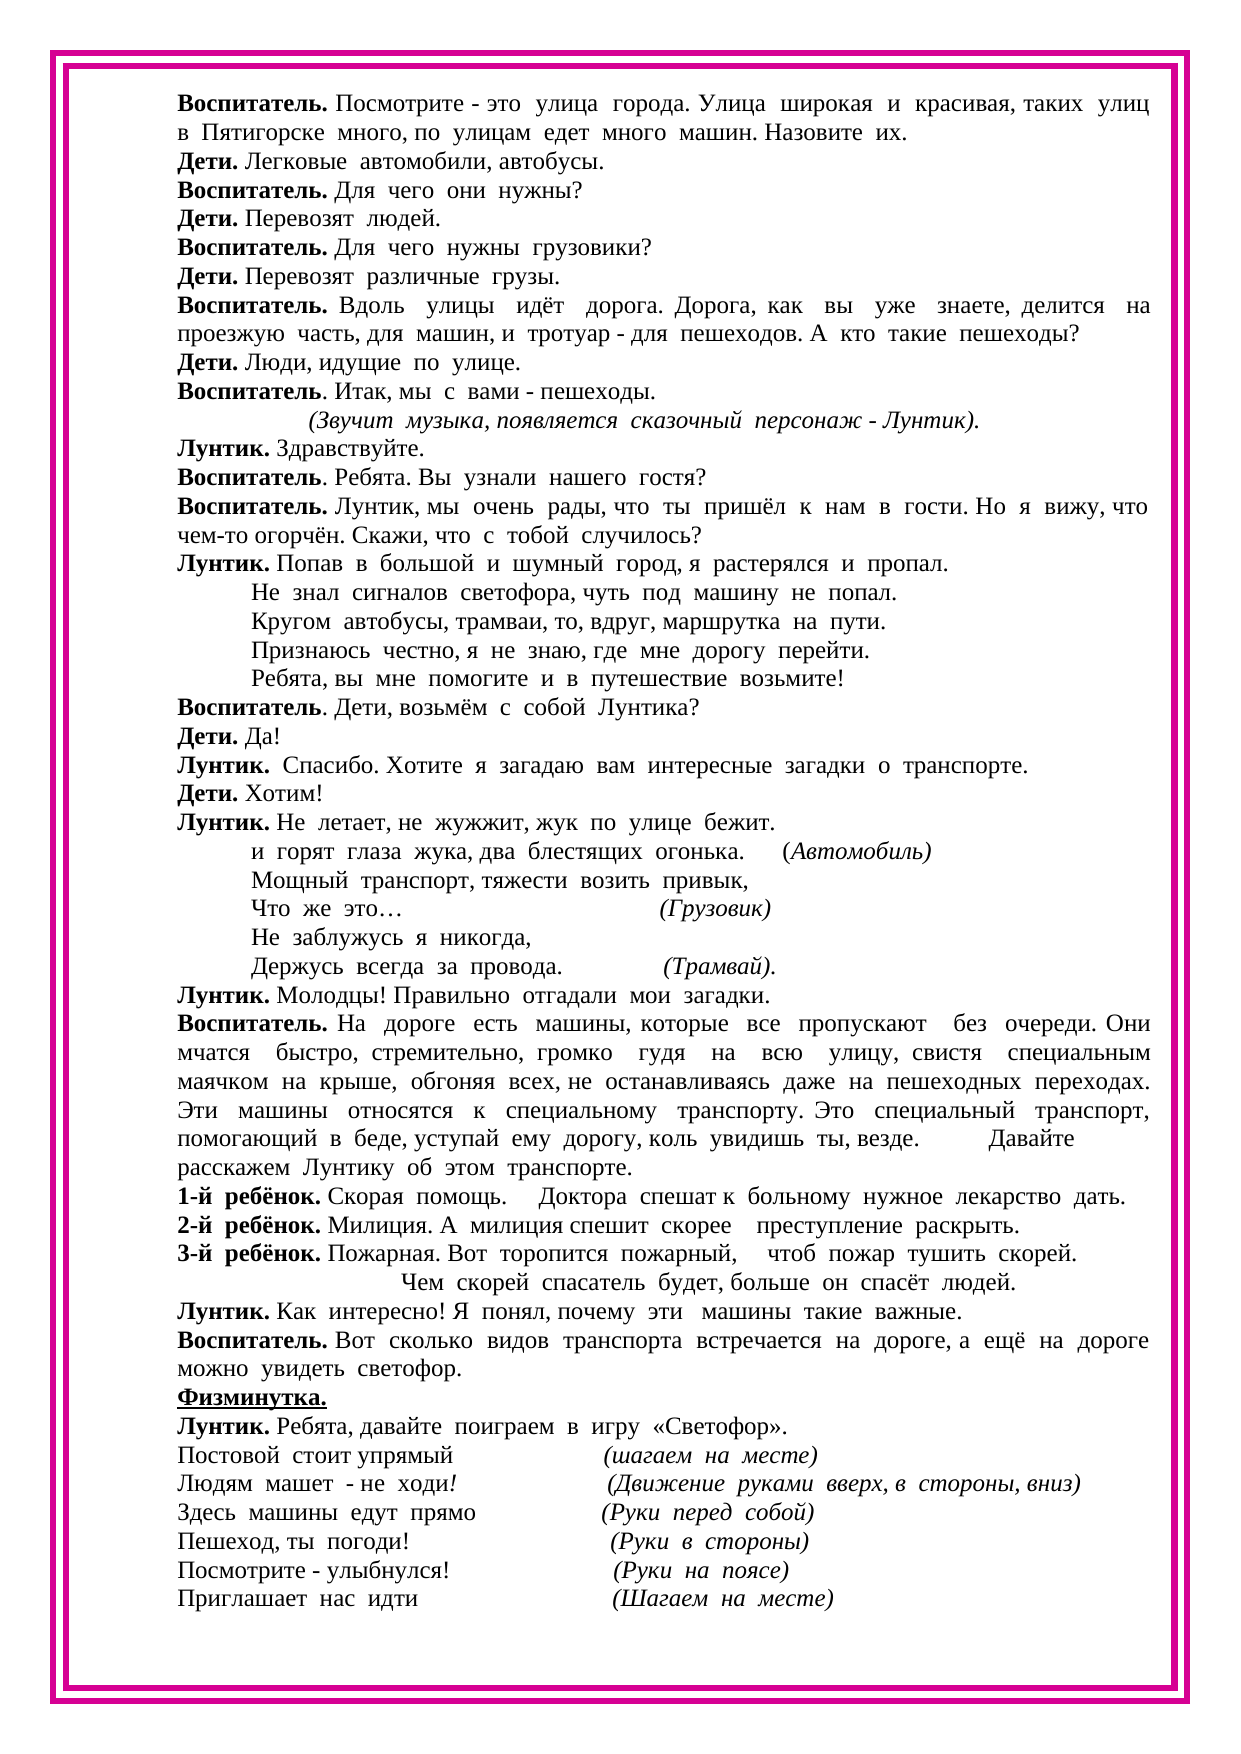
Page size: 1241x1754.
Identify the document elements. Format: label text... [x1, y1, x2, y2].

text Воспитатель. Вдоль улицы идёт дорога. Дорога, как вы уже знаете, делится на проезжую часть, для машин, и тротуар - для пешеходов. А кто такие пешеходы? [177, 290, 1152, 347]
text Воспитатель. Ребята. Вы узнали нашего гостя? [177, 462, 1152, 491]
text Воспитатель. Посмотрите - это улица города. Улица широкая и красивая, таких улиц в Пятигорске много, по улицам едет много машин. Назовите их. [177, 88, 1152, 146]
text Держусь всегда за провода. (Трамвай). [177, 951, 1152, 980]
text Воспитатель. На дороге есть машины, которые все пропускают без очереди. Они мчатся быстро, стремительно, громко гудя на всю улицу, свистя специальным маячком на крыше, обгоняя всех, не останавливаясь даже на пешеходных переходах. Эти машины относятся к специальному транспорту. Это специальный транспорт, помогающий в беде, уступай ему дорогу, коль увидишь ты, везде. Давайте расскажем Лунтику об этом транспорте. [177, 1008, 1152, 1181]
text Постовой стоит упрямый (шагаем на месте) [177, 1440, 1152, 1468]
text 1-й ребёнок. Скорая помощь. Доктора спешат к больному нужное лекарство дать. [177, 1181, 1152, 1210]
text Лунтик. Молодцы! Правильно отгадали мои загадки. [177, 980, 1152, 1008]
text Ребята, вы мне помогите и в путешествие возьмите! [177, 663, 1152, 692]
text Посмотрите - улыбнулся! (Руки на поясе) [177, 1555, 1152, 1583]
text Воспитатель. Дети, возьмём с собой Лунтика? [177, 692, 1152, 721]
text Дети. Перевозят людей. [177, 203, 1152, 232]
text Что же это… (Грузовик) [177, 893, 1152, 922]
text Здесь машины едут прямо (Руки перед собой) [177, 1497, 1152, 1526]
text Дети. Люди, идущие по улице. [177, 347, 1152, 376]
text Чем скорей спасатель будет, больше он спасёт людей. [177, 1267, 1152, 1296]
text Пешеход, ты погоди! (Руки в стороны) [177, 1526, 1152, 1555]
text Лунтик. Как интересно! Я понял, почему эти машины такие важные. [177, 1296, 1152, 1325]
text Воспитатель. Для чего они нужны? [177, 175, 1152, 203]
text Приглашает нас идти (Шагаем на месте) [177, 1583, 1152, 1612]
text Дети. Да! [177, 721, 1152, 750]
text Воспитатель. Для чего нужны грузовики? [177, 232, 1152, 261]
text Лунтик. Здравствуйте. [177, 433, 1152, 462]
text Лунтик. Попав в большой и шумный город, я растерялся и пропал. [177, 548, 1152, 577]
text Дети. Хотим! [177, 778, 1152, 807]
text Людям машет - не ходи! (Движение руками вверх, в стороны, вниз) [177, 1468, 1152, 1497]
text и горят глаза жука, два блестящих огонька. (Автомобиль) Мощный транспорт, тяжести возить привык, [177, 836, 1152, 893]
text Дети. Легковые автомобили, автобусы. [177, 146, 1152, 175]
text Физминутка. [177, 1382, 1152, 1411]
text 3-й ребёнок. Пожарная. Вот торопится пожарный, чтоб пожар тушить скорей. [177, 1238, 1152, 1267]
text (Звучит музыка, появляется сказочный персонаж - Лунтик). [177, 405, 1152, 433]
text Дети. Перевозят различные грузы. [177, 261, 1152, 290]
text Не знал сигналов светофора, чуть под машину не попал. [177, 577, 1152, 606]
text Признаюсь честно, я не знаю, где мне дорогу перейти. [177, 635, 1152, 663]
text 2-й ребёнок. Милиция. А милиция спешит скорее преступление раскрыть. [177, 1210, 1152, 1238]
text Не заблужусь я никогда, [177, 922, 1152, 951]
text Кругом автобусы, трамваи, то, вдруг, маршрутка на пути. [177, 606, 1152, 635]
text Воспитатель. Итак, мы с вами - пешеходы. [177, 376, 1152, 405]
text Лунтик. Не летает, не жужжит, жук по улице бежит. [177, 807, 1152, 836]
text Воспитатель. Лунтик, мы очень рады, что ты пришёл к нам в гости. Но я вижу, что чем-то огорчён. Скажи, что с тобой случилось? [177, 491, 1152, 548]
text Лунтик. Ребята, давайте поиграем в игру «Светофор». [177, 1411, 1152, 1440]
text Лунтик. Спасибо. Хотите я загадаю вам интересные загадки о транспорте. [177, 750, 1152, 778]
text Воспитатель. Вот сколько видов транспорта встречается на дороге, а ещё на дороге можно увидеть светофор. [177, 1325, 1152, 1382]
